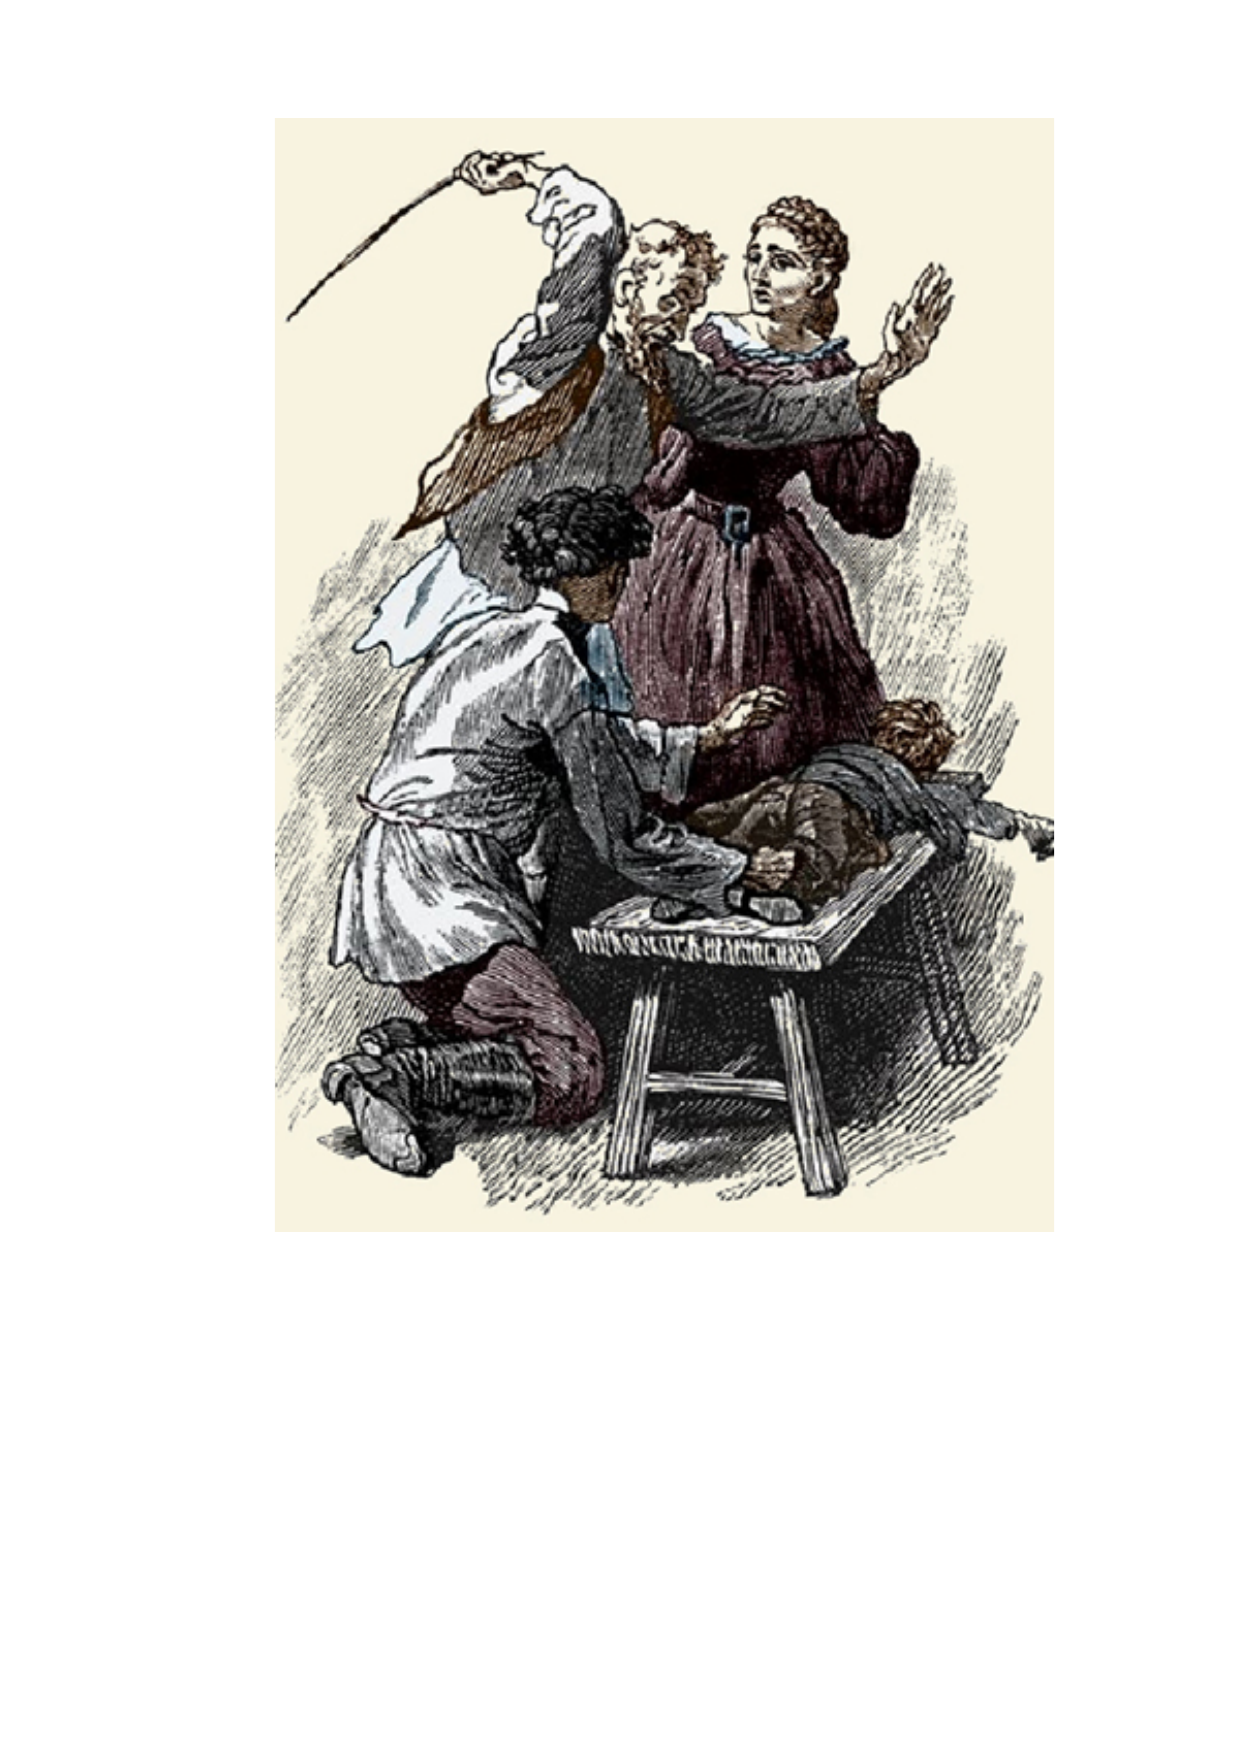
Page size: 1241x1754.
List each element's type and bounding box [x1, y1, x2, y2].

picture [274, 118, 1055, 1232]
